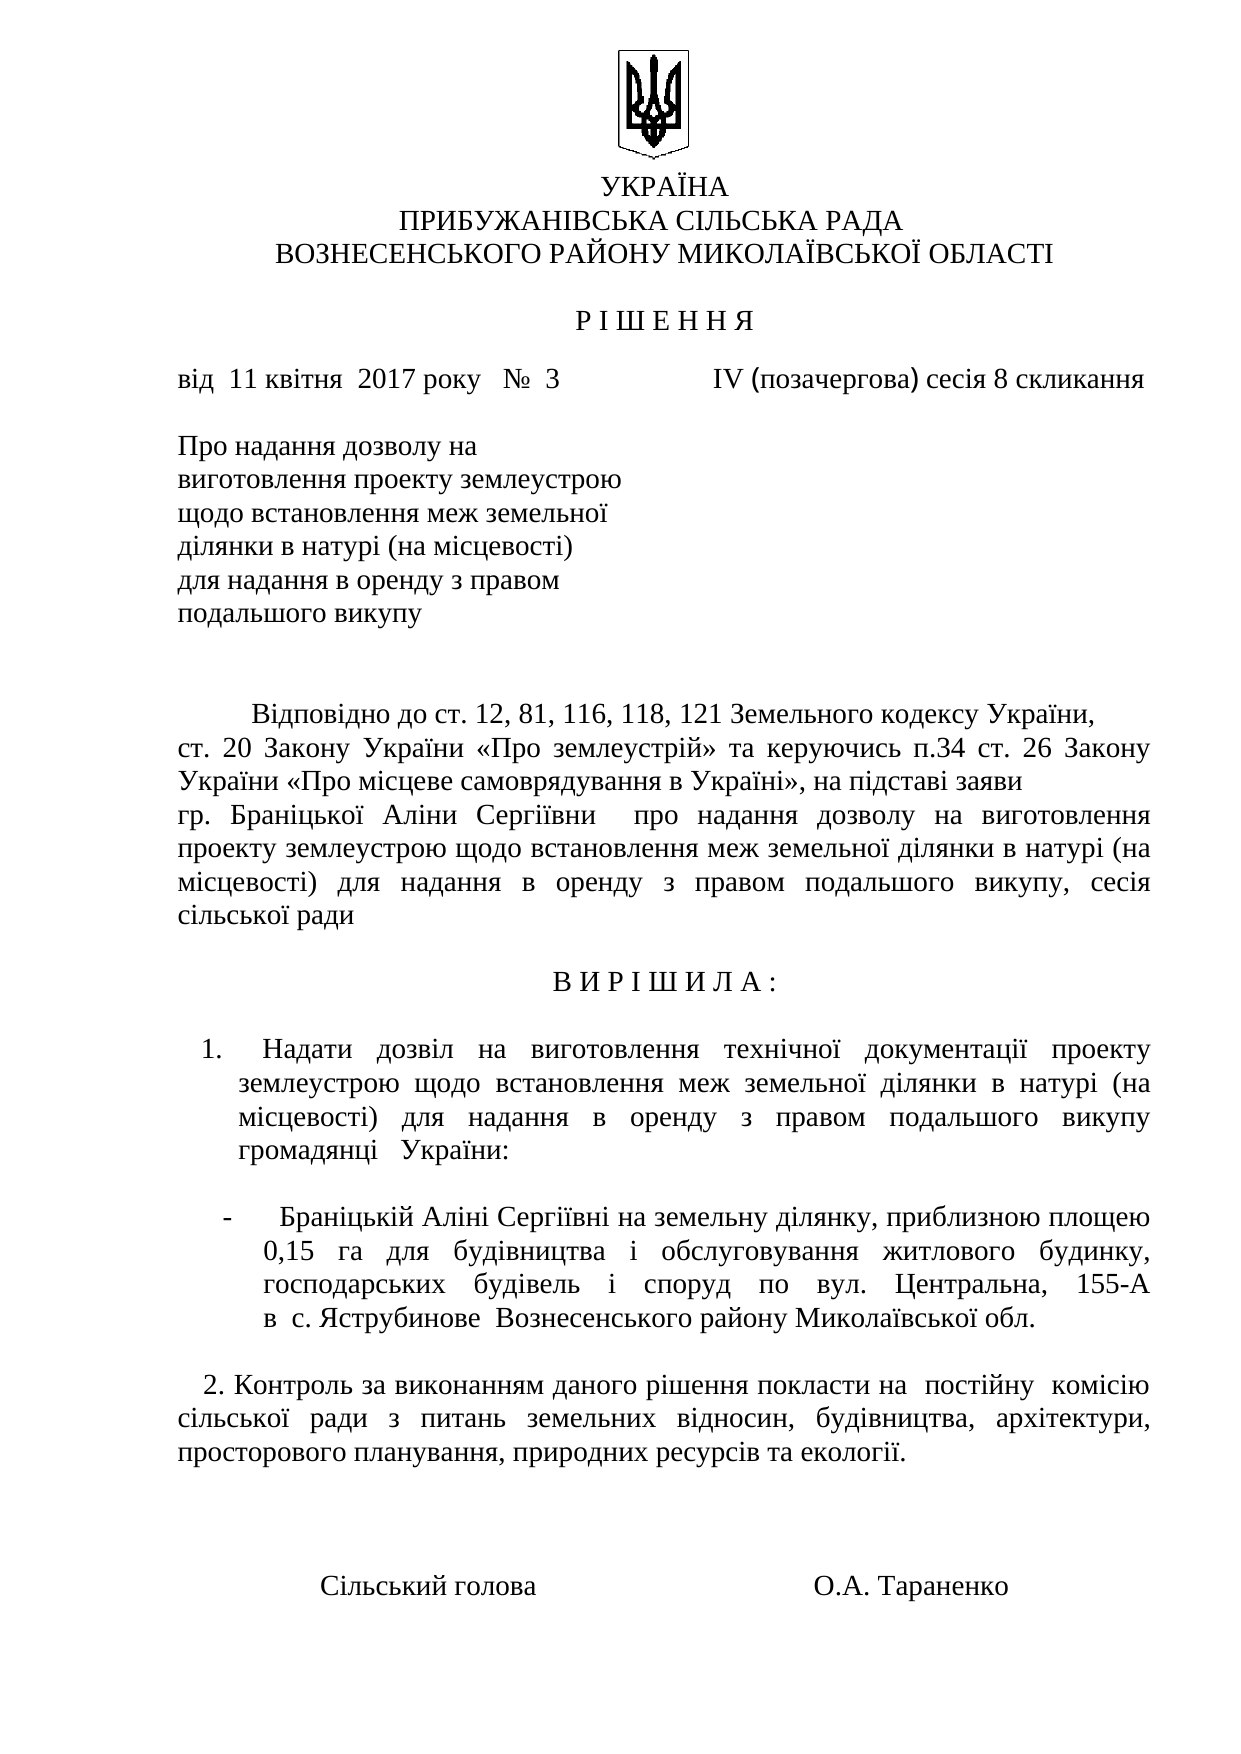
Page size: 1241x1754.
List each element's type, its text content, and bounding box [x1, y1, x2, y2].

list Надати дозвіл на виготовлення технічної документації проекту землеустрою щодо встановлення меж земельної ділянки в натурі (на місцевості) для надання в оренду з правом подальшого викупу громадянці України: [201, 1032, 1152, 1166]
text ПРИБУЖАНІВСЬКА СІЛЬСЬКА РАДА [325, 203, 1152, 236]
text В И Р І Ш И Л А : [177, 964, 1152, 998]
text Відповідно до ст. 12, 81, 116, 118, 121 Земельного кодексу України, [177, 696, 1152, 730]
text Про надання дозволу на [177, 428, 1152, 461]
text виготовлення проекту землеустрою [177, 461, 1152, 495]
picture [615, 48, 691, 162]
text ст. 20 Закону України «Про землеустрій» та керуючись п.34 ст. 26 Закону України «Про місцеве самоврядування в Україні», на підставі заяви [177, 730, 1152, 797]
text гр. Браніцької Аліни Сергіївни про надання дозволу на виготовлення проекту землеустрою щодо встановлення меж земельної ділянки в натурі (на місцевості) для надання в оренду з правом подальшого викупу, сесія сільської ради [177, 797, 1152, 931]
text 2. Контроль за виконанням даного рішення покласти на постійну комісію сільської ради з питань земельних відносин, будівництва, архітектури, просторового планування, природних ресурсів та екології. [177, 1367, 1152, 1468]
list Браніцькій Аліні Сергіївні на земельну ділянку, приблизною площею 0,15 га для будівництва і обслуговування житлового будинку, господарських будівель і споруд по вул. Центральна, 155-А в с. Яструбинове Вознесенського району Миколаївської обл. [222, 1199, 1152, 1333]
text УКРАЇНА [177, 169, 1152, 203]
text Сільський голова О.А. Тараненко [177, 1568, 1152, 1602]
text подальшого викупу [177, 596, 1152, 629]
text для надання в оренду з правом [177, 562, 1152, 596]
text Р І Ш Е Н Н Я [177, 303, 1152, 337]
text щодо встановлення меж земельної [177, 495, 1152, 528]
text ділянки в натурі (на місцевості) [177, 528, 1152, 562]
text ВОЗНЕСЕНСЬКОГО РАЙОНУ МИКОЛАЇВСЬКОЇ ОБЛАСТІ [177, 236, 1152, 270]
text від 11 квітня 2017 року № 3 ІV ﴾позачергова﴿ сесія 8 скликання [177, 361, 1152, 394]
